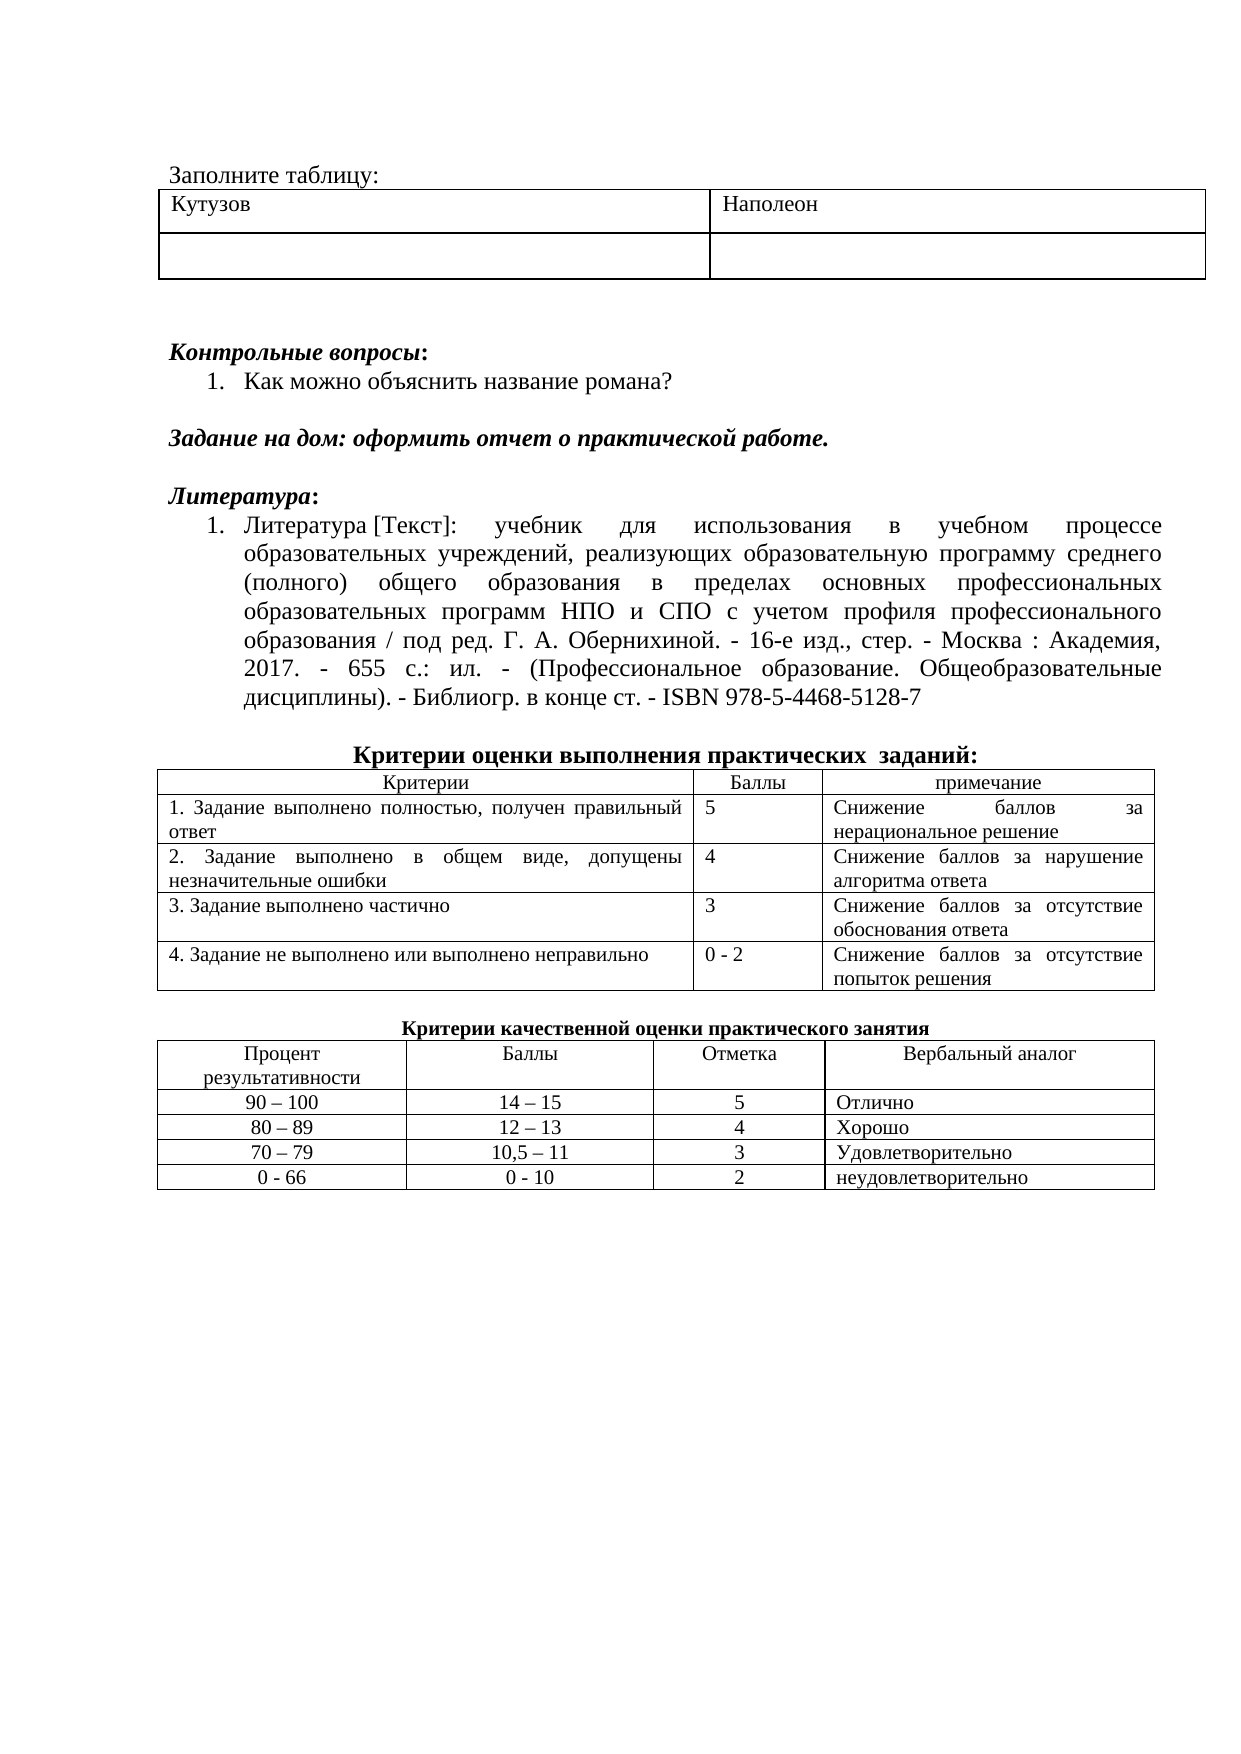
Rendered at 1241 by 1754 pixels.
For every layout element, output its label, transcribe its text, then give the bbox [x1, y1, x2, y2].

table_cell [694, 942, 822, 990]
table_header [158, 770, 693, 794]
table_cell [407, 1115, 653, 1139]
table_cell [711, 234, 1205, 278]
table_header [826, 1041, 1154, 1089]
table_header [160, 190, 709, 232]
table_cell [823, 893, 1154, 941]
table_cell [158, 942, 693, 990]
list Литература [Текст]: учебник для использования в учебном процессе образовательных учреждений, реализующих образовательную программу среднего (полного) общего образования в пределах основных профессиональных образовательных программ НПО и СПО с учетом профиля профессионального образования / под ред. Г. А. Обернихиной. - 16-е изд., стер. - Москва : Академия, 2017. - 655 с.: ил. - (Профессиональное образование. Общеобразовательные дисциплины). - Библиогр. в конце ст. - ISBN 978-5-4468-5128-7 [206, 510, 1162, 711]
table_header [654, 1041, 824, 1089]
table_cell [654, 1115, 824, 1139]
text Литература: [169, 481, 1162, 510]
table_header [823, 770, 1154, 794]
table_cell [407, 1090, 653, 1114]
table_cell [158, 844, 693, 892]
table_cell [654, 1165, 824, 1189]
text Задание на дом: оформить отчет о практической работе. [169, 423, 1162, 452]
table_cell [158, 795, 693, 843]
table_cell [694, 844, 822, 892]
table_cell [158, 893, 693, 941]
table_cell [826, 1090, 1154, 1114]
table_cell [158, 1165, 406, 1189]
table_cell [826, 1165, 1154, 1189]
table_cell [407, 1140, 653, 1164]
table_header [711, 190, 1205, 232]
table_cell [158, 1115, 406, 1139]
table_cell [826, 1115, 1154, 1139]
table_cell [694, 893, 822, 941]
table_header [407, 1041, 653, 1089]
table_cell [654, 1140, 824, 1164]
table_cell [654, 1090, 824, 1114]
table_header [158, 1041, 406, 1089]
text Заполните таблицу: [169, 160, 1162, 189]
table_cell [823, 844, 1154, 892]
text Контрольные вопросы: [169, 337, 1162, 366]
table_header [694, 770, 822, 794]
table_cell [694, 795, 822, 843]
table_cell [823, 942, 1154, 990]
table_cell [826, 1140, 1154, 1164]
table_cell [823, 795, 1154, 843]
text Критерии оценки выполнения практических заданий: [169, 740, 1162, 768]
list Как можно объяснить название романа? [206, 366, 1162, 395]
text Критерии качественной оценки практического занятия [169, 1015, 1162, 1039]
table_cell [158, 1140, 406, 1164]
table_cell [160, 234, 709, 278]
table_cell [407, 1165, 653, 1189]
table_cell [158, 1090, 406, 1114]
